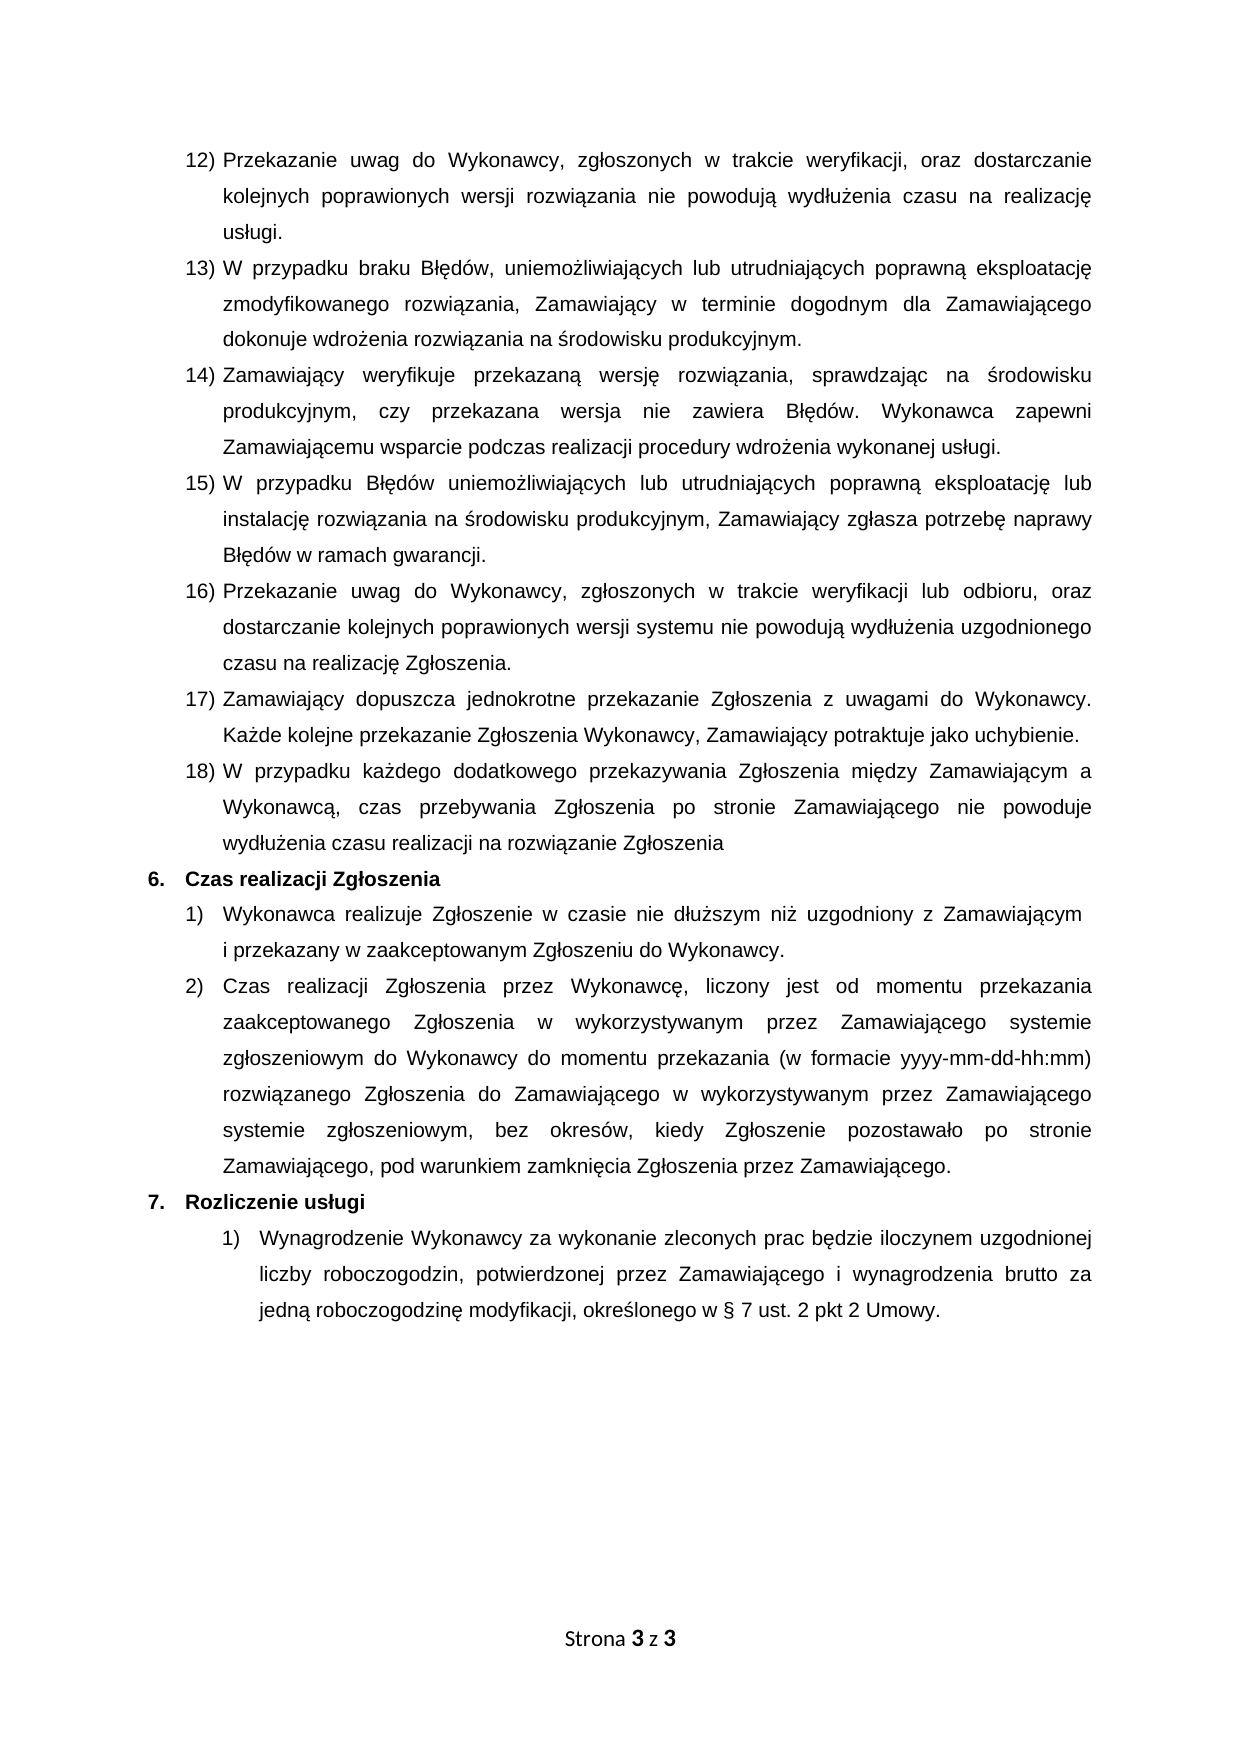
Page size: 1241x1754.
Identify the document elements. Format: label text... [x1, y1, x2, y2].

list W przypadku braku Błędów, uniemożliwiających lub utrudniających poprawną eksploatację zmodyfikowanego rozwiązania, Zamawiający w terminie dogodnym dla Zamawiającego dokonuje wdrożenia rozwiązania na środowisku produkcyjnym. [185, 255, 1093, 351]
list W przypadku Błędów uniemożliwiających lub utrudniających poprawną eksploatację lub instalację rozwiązania na środowisku produkcyjnym, Zamawiający zgłasza potrzebę naprawy Błędów w ramach gwarancji. [185, 471, 1093, 567]
list Zamawiający weryfikuje przekazaną wersję rozwiązania, sprawdzając na środowisku produkcyjnym, czy przekazana wersja nie zawiera Błędów. Wykonawca zapewni Zamawiającemu wsparcie podczas realizacji procedury wdrożenia wykonanej usługi. [185, 363, 1093, 459]
list Zamawiający dopuszcza jednokrotne przekazanie Zgłoszenia z uwagami do Wykonawcy. Każde kolejne przekazanie Zgłoszenia Wykonawcy, Zamawiający potraktuje jako uchybienie. [185, 687, 1093, 747]
list Przekazanie uwag do Wykonawcy, zgłoszonych w trakcie weryfikacji, oraz dostarczanie kolejnych poprawionych wersji rozwiązania nie powodują wydłużenia czasu na realizację usługi. [185, 148, 1093, 243]
list Wynagrodzenie Wykonawcy za wykonanie zleconych prac będzie iloczynem uzgodnionej liczby roboczogodzin, potwierdzonej przez Zamawiającego i wynagrodzenia brutto za jedną roboczogodzinę modyfikacji, określonego w § 7 ust. 2 pkt 2 Umowy. [222, 1226, 1093, 1322]
list Czas realizacji Zgłoszenia przez Wykonawcę, liczony jest od momentu przekazania zaakceptowanego Zgłoszenia w wykorzystywanym przez Zamawiającego systemie zgłoszeniowym do Wykonawcy do momentu przekazania (w formacie yyyy-mm-dd-hh:mm) rozwiązanego Zgłoszenia do Zamawiającego w wykorzystywanym przez Zamawiającego systemie zgłoszeniowym, bez okresów, kiedy Zgłoszenie pozostawało po stronie Zamawiającego, pod warunkiem zamknięcia Zgłoszenia przez Zamawiającego. [185, 974, 1093, 1178]
list Przekazanie uwag do Wykonawcy, zgłoszonych w trakcie weryfikacji lub odbioru, oraz dostarczanie kolejnych poprawionych wersji systemu nie powodują wydłużenia uzgodnionego czasu na realizację Zgłoszenia. [185, 579, 1093, 675]
list Czas realizacji Zgłoszenia [148, 866, 1093, 890]
list Wykonawca realizuje Zgłoszenie w czasie nie dłuższym niż uzgodniony z Zamawiającym i przekazany w zaakceptowanym Zgłoszeniu do Wykonawcy. [185, 902, 1093, 962]
list W przypadku każdego dodatkowego przekazywania Zgłoszenia między Zamawiającym a Wykonawcą, czas przebywania Zgłoszenia po stronie Zamawiającego nie powoduje wydłużenia czasu realizacji na rozwiązanie Zgłoszenia [185, 758, 1093, 854]
list Rozliczenie usługi [148, 1190, 1093, 1214]
